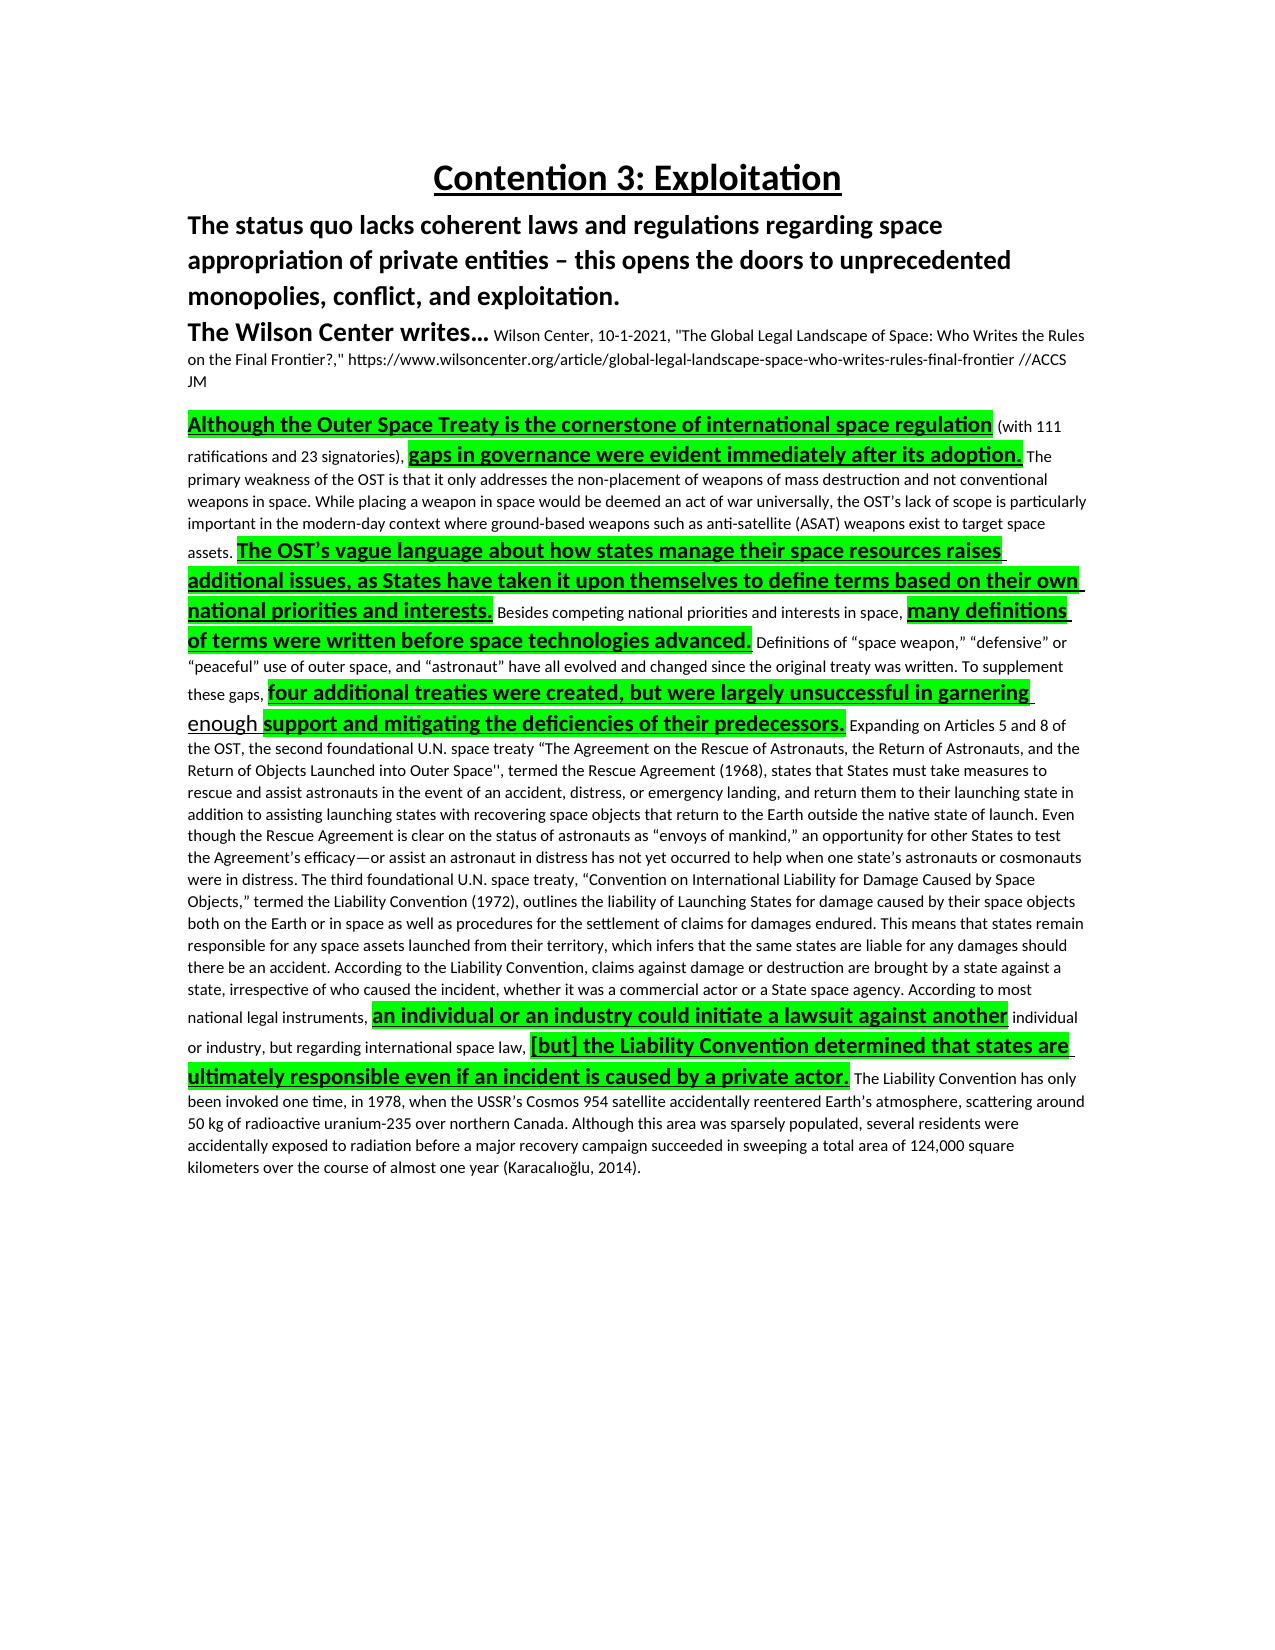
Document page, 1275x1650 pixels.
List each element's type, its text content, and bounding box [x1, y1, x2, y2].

subtitle The status quo lacks coherent laws and regulations regarding space appropriation of private entities – this opens the doors to unprecedented monopolies, conflict, and exploitation. [187, 208, 1087, 312]
text The Wilson Center writes… Wilson Center, 10-1-2021, "The Global Legal Landscape of Space: Who Writes the Rules on the Final Frontier?," https://www.wilsoncenter.org/article/global-legal-landscape-space-who-writes-rules-final-frontier //ACCS JM [187, 315, 1087, 391]
text Although the Outer Space Treaty is the cornerstone of international space regulation (with 111 ratifications and 23 signatories), gaps in governance were evident immediately after its adoption. The primary weakness of the OST is that it only addresses the non-placement of weapons of mass destruction and not conventional weapons in space. While placing a weapon in space would be deemed an act of war universally, the OST’s lack of scope is particularly important in the modern-day context where ground-based weapons such as anti-satellite (ASAT) weapons exist to target space assets. The OST’s vague language about how states manage their space resources raises additional issues, as States have taken it upon themselves to define terms based on their own national priorities and interests. Besides competing national priorities and interests in space, many definitions of terms were written before space technologies advanced. Definitions of “space weapon,” “defensive” or “peaceful” use of outer space, and “astronaut” have all evolved and changed since the original treaty was written. To supplement these gaps, four additional treaties were created, but were largely unsuccessful in garnering enough support and mitigating the deficiencies of their predecessors. Expanding on Articles 5 and 8 of the OST, the second foundational U.N. space treaty “The Agreement on the Rescue of Astronauts, the Return of Astronauts, and the Return of Objects Launched into Outer Space'', termed the Rescue Agreement (1968), states that States must take measures to rescue and assist astronauts in the event of an accident, distress, or emergency landing, and return them to their launching state in addition to assisting launching states with recovering space objects that return to the Earth outside the native state of launch. Even though the Rescue Agreement is clear on the status of astronauts as “envoys of mankind,” an opportunity for other States to test the Agreement’s efficacy—or assist an astronaut in distress has not yet occurred to help when one state’s astronauts or cosmonauts were in distress. The third foundational U.N. space treaty, “Convention on International Liability for Damage Caused by Space Objects,” termed the Liability Convention (1972), outlines the liability of Launching States for damage caused by their space objects both on the Earth or in space as well as procedures for the settlement of claims for damages endured. This means that states remain responsible for any space assets launched from their territory, which infers that the same states are liable for any damages should there be an accident. According to the Liability Convention, claims against damage or destruction are brought by a state against a state, irrespective of who caused the incident, whether it was a commercial actor or a State space agency. According to most national legal instruments, an individual or an industry could initiate a lawsuit against another individual or industry, but regarding international space law, [but] the Liability Convention determined that states are ultimately responsible even if an incident is caused by a private actor. The Liability Convention has only been invoked one time, in 1978, when the USSR’s Cosmos 954 satellite accidentally reentered Earth’s atmosphere, scattering around 50 kg of radioactive uranium-235 over northern Canada. Although this area was sparsely populated, several residents were accidentally exposed to radiation before a major recovery campaign succeeded in sweeping a total area of 124,000 square kilometers over the course of almost one year (Karacalıoğlu, 2014). [187, 410, 1087, 1177]
subtitle Contention 3: Exploitation [187, 154, 1087, 200]
